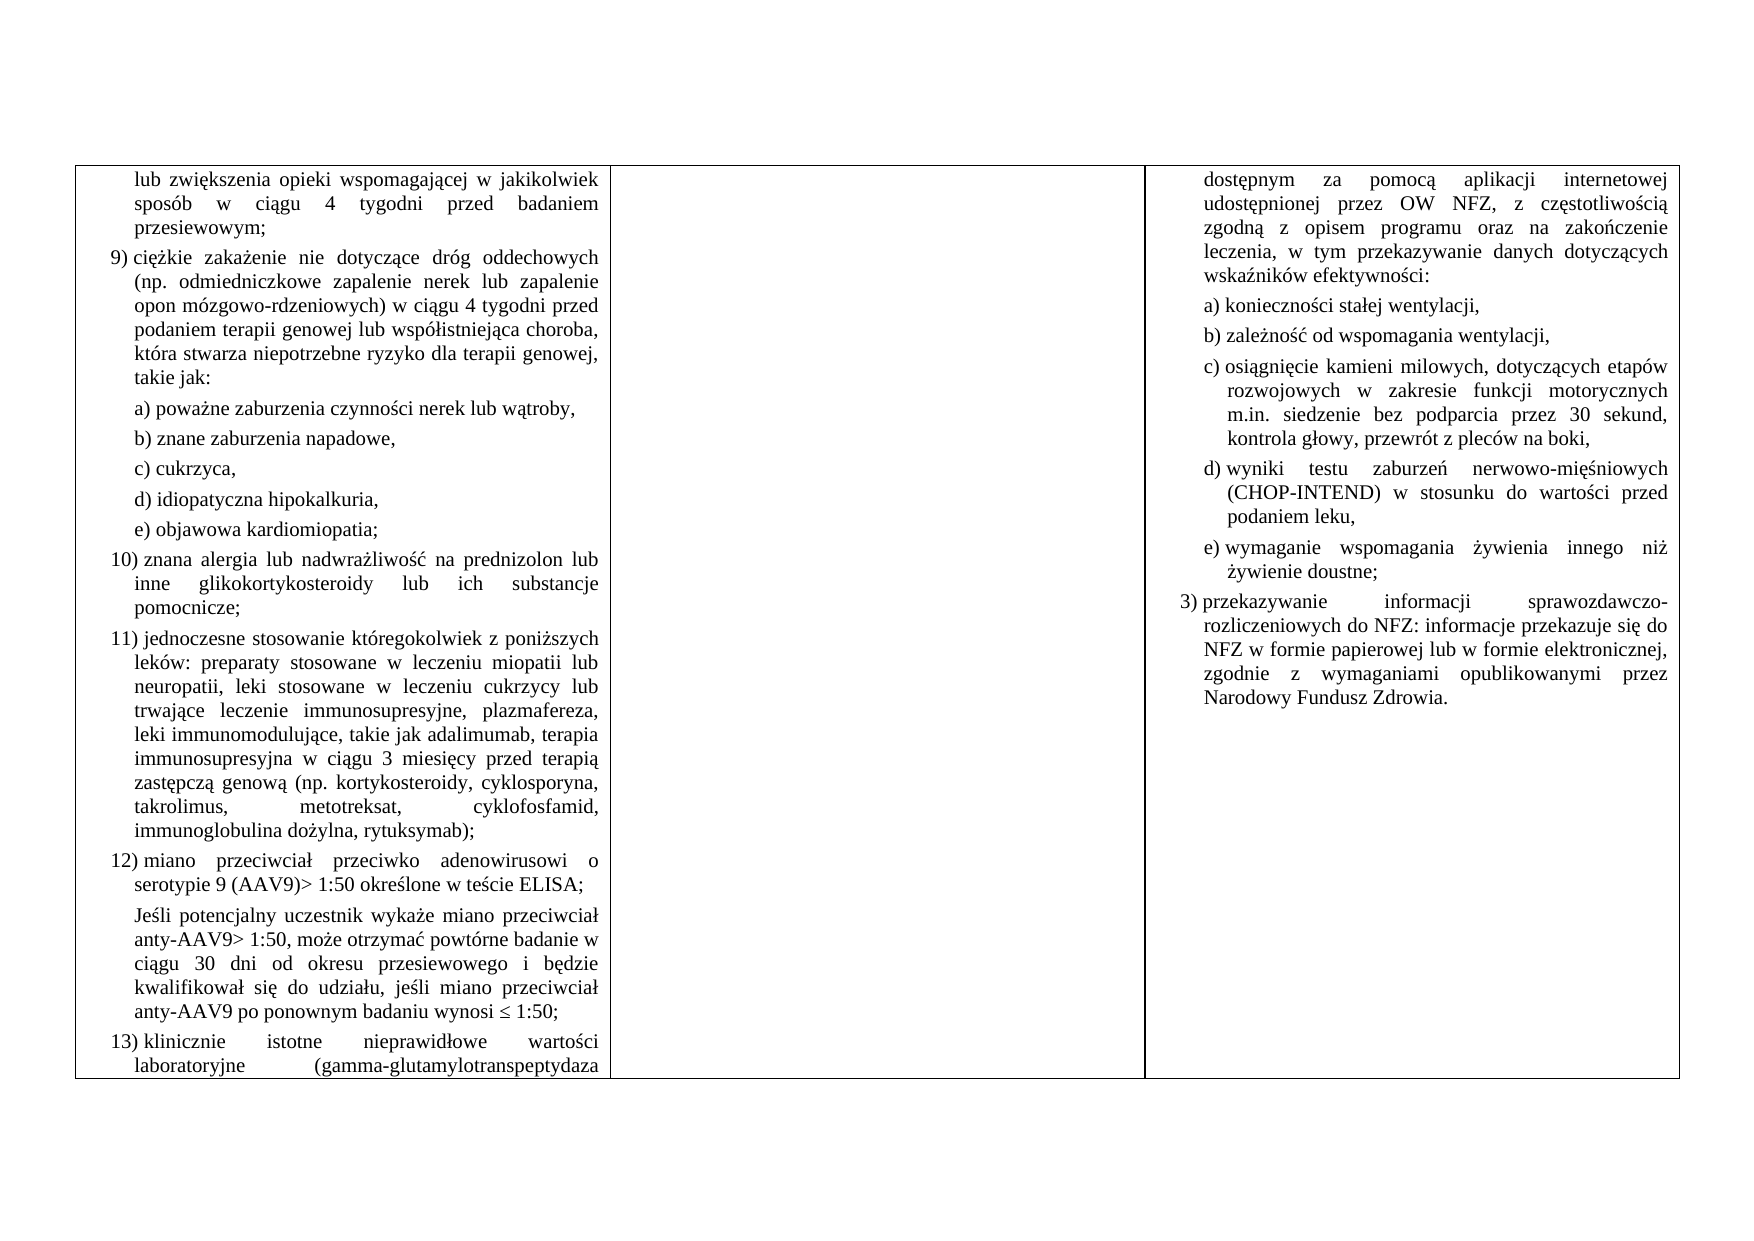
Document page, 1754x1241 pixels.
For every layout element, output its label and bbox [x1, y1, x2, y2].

table_cell [76, 166, 610, 1077]
table_cell [1146, 166, 1679, 1077]
table_cell [611, 166, 1144, 1077]
